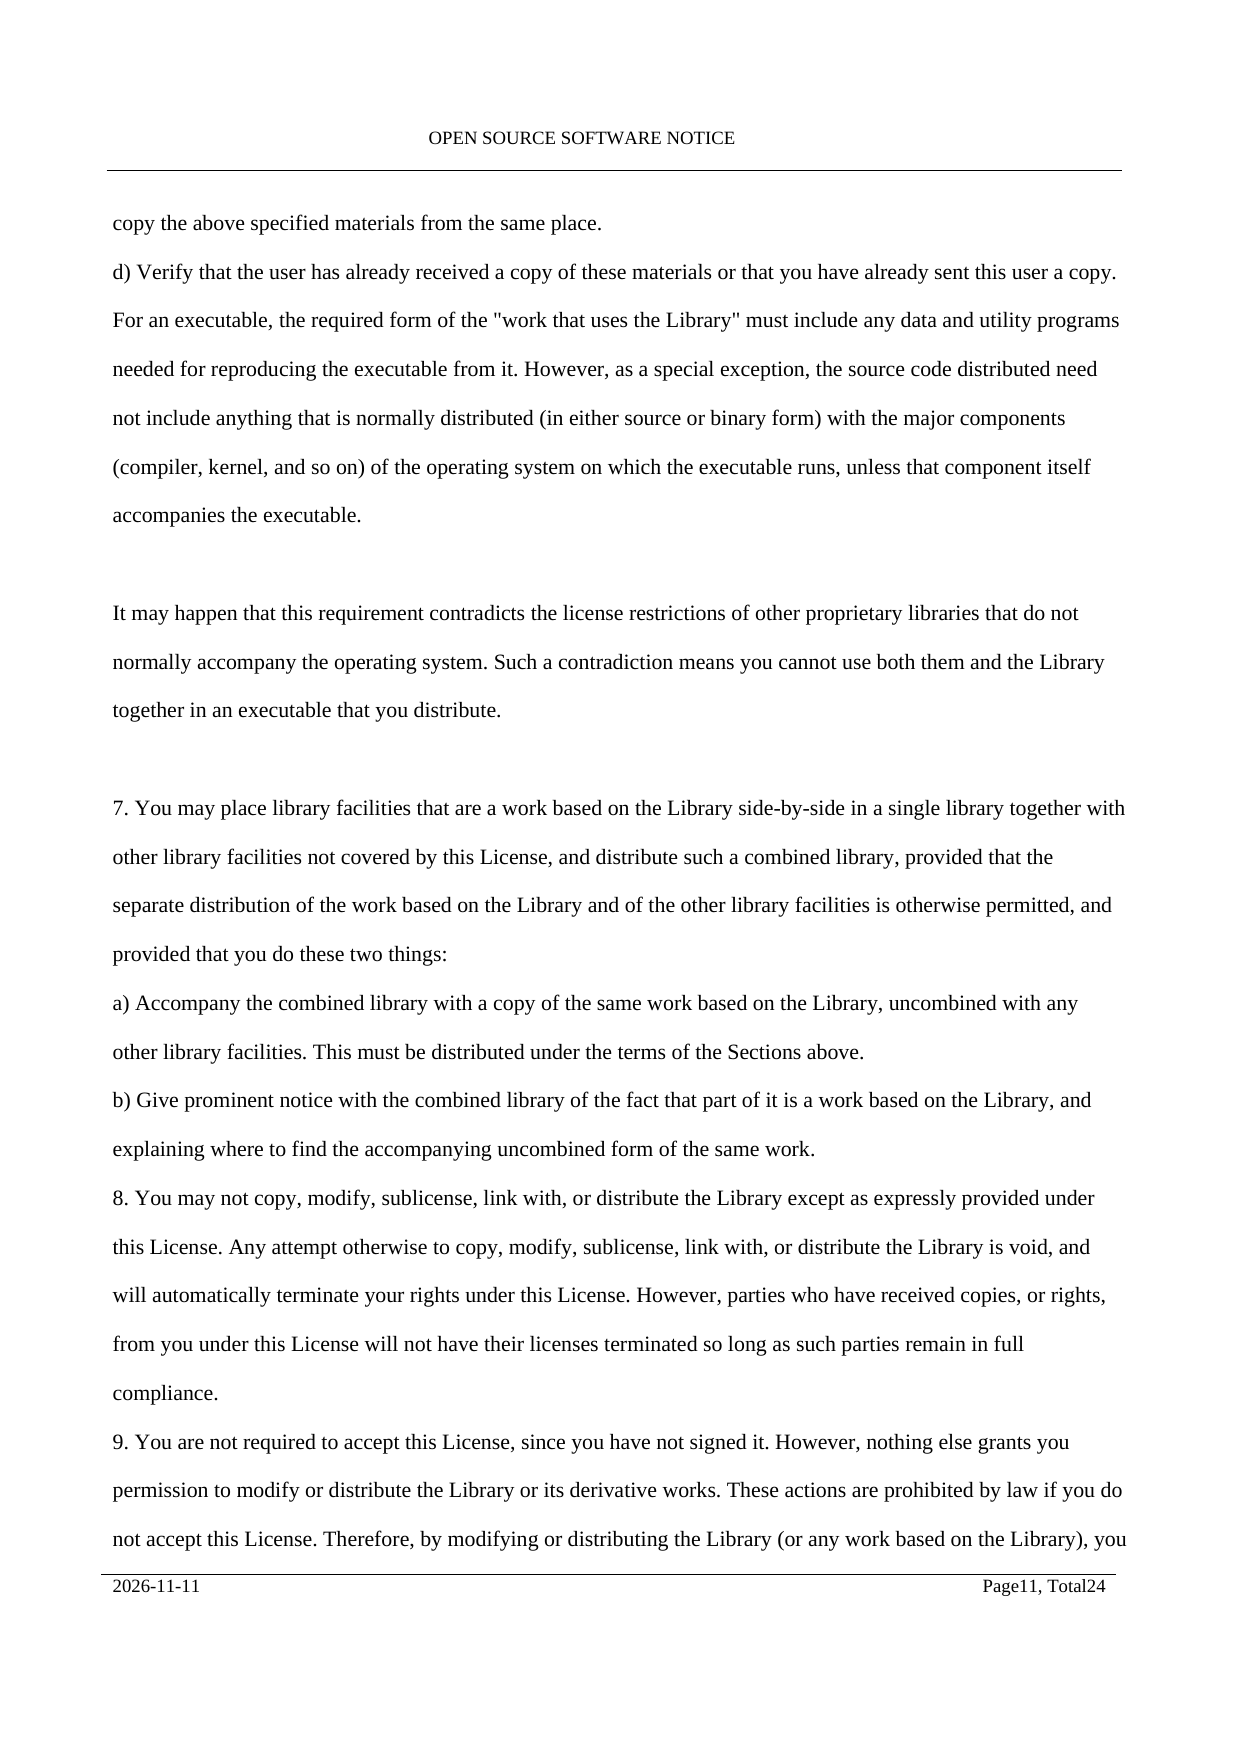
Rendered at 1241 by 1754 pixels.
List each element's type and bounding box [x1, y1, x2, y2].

text [112, 206, 1128, 1555]
